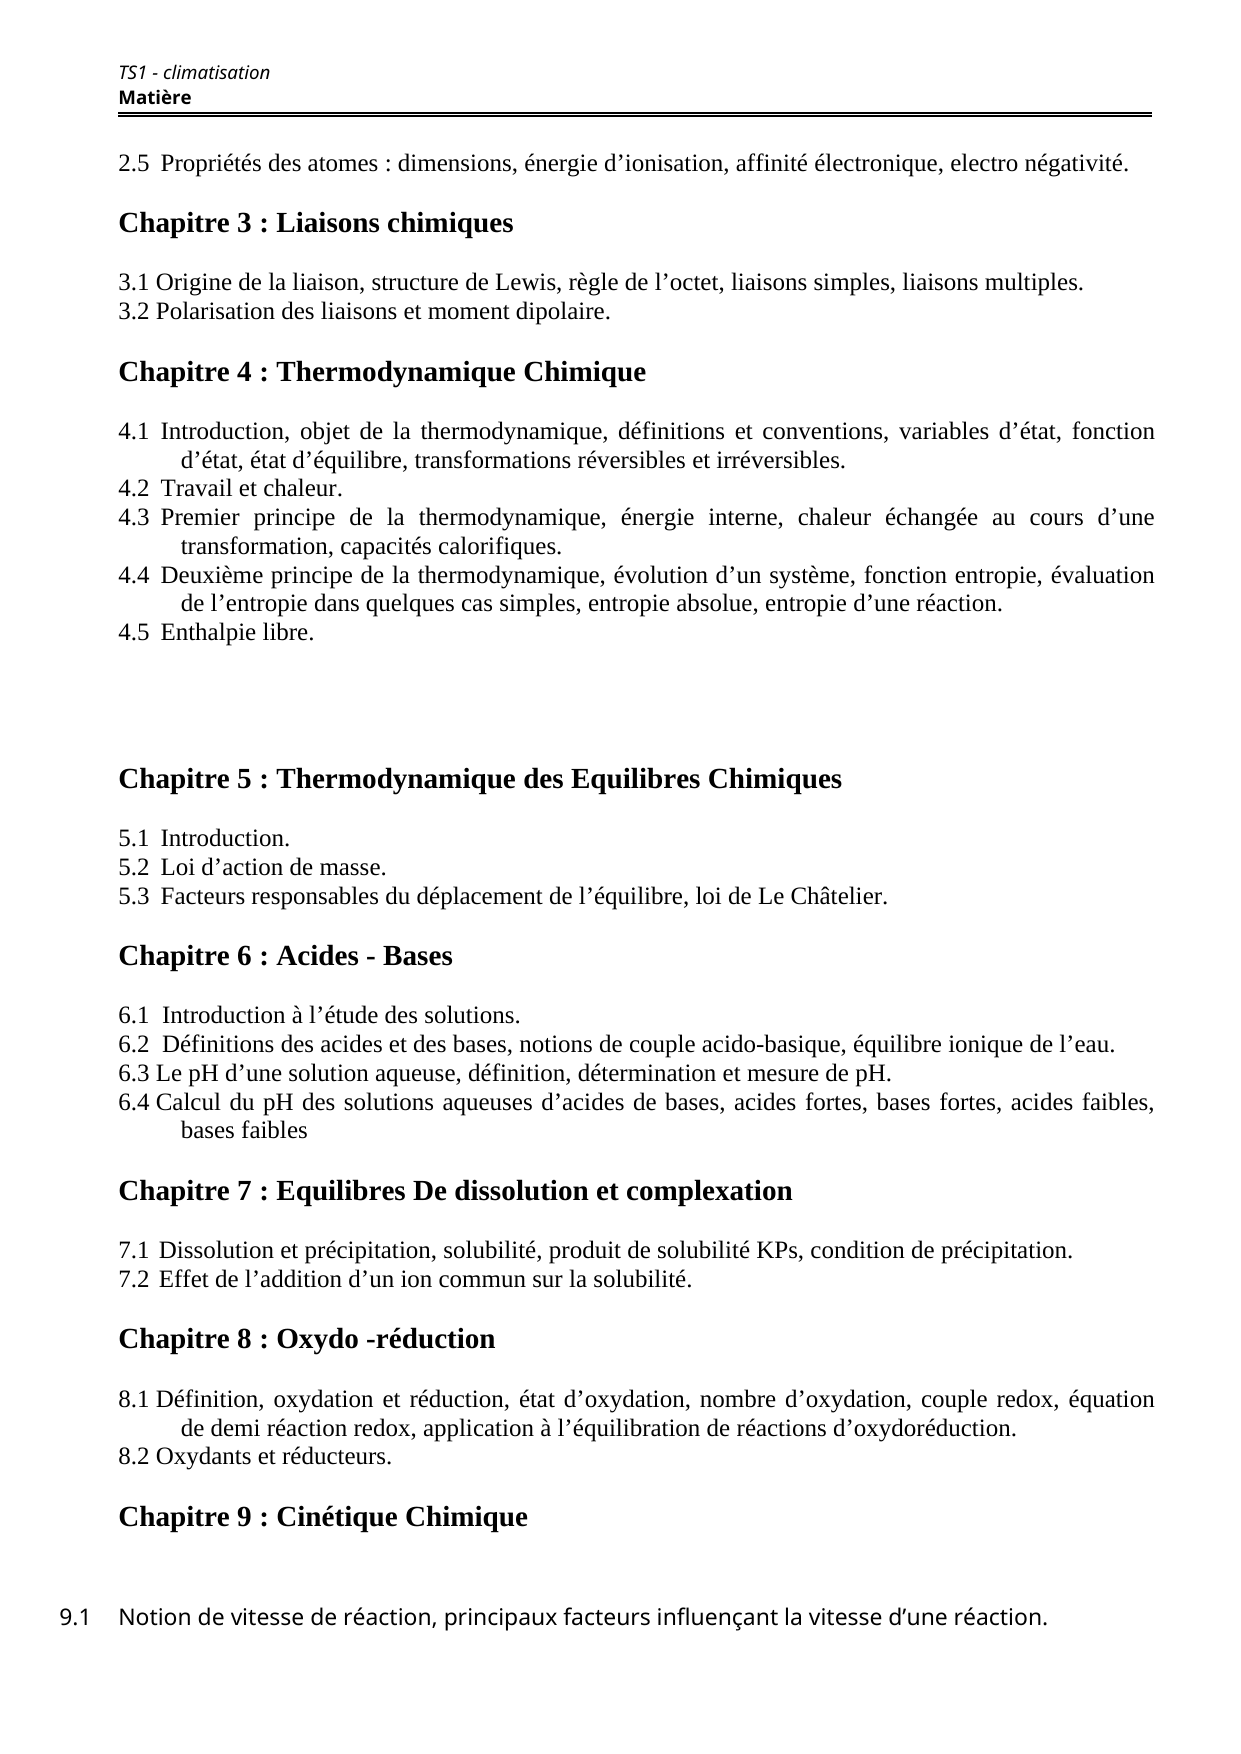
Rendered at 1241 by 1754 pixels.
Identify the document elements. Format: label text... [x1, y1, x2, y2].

title Chapitre 4 : Thermodynamique Chimique [118, 354, 1156, 387]
title Définition, oxydation et réduction, état d’oxydation, nombre d’oxydation, couple redox, équation de demi réaction redox, application à l’équilibration de réactions d’oxydoréduction. [118, 1384, 1156, 1441]
title Chapitre 5 : Thermodynamique des Equilibres Chimiques [118, 761, 1156, 794]
title Chapitre 8 : Oxydo -réduction [118, 1322, 1156, 1355]
title Chapitre 6 : Acides - Bases [118, 938, 1156, 972]
title Dissolution et précipitation, solubilité, produit de solubilité KPs, condition de précipitation. [118, 1235, 1156, 1264]
title Introduction à l’étude des solutions. [118, 1001, 1156, 1029]
title Facteurs responsables du déplacement de l’équilibre, loi de Le Châtelier. [118, 881, 1156, 909]
title Définitions des acides et des bases, notions de couple acido-basique, équilibre ionique de l’eau. [118, 1029, 1156, 1058]
title Introduction. [118, 823, 1156, 852]
title Introduction, objet de la thermodynamique, définitions et conventions, variables d’état, fonction d’état, état d’équilibre, transformations réversibles et irréversibles. [118, 416, 1156, 473]
title Calcul du pH des solutions aqueuses d’acides de bases, acides fortes, bases fortes, acides faibles, bases faibles [118, 1087, 1156, 1144]
title Travail et chaleur. [118, 473, 1156, 502]
title Loi d’action de masse. [118, 852, 1156, 881]
title Chapitre 7 : Equilibres De dissolution et complexation [118, 1173, 1156, 1207]
title Chapitre 9 : Cinétique Chimique [118, 1499, 1156, 1532]
title Polarisation des liaisons et moment dipolaire. [118, 296, 1156, 325]
title Origine de la liaison, structure de Lewis, règle de l’octet, liaisons simples, liaisons multiples. [118, 267, 1156, 296]
title Deuxième principe de la thermodynamique, évolution d’un système, fonction entropie, évaluation de l’entropie dans quelques cas simples, entropie absolue, entropie d’une réaction. [118, 560, 1156, 617]
title , [118, 1601, 1152, 1632]
title Effet de l’addition d’un ion commun sur la solubilité. [118, 1264, 1156, 1293]
title Le pH d’une solution aqueuse, définition, détermination et mesure de pH. [118, 1058, 1156, 1087]
title Enthalpie libre. [118, 617, 1156, 646]
title Oxydants et réducteurs. [118, 1441, 1156, 1470]
title Chapitre 3 : Liaisons chimiques [118, 205, 1156, 239]
title Premier principe de la thermodynamique, énergie interne, chaleur échangée au cours d’une transformation, capacités calorifiques. [118, 502, 1156, 560]
title Propriétés des atomes : dimensions, énergie d’ionisation, affinité électronique, electro négativité. [118, 148, 1156, 176]
